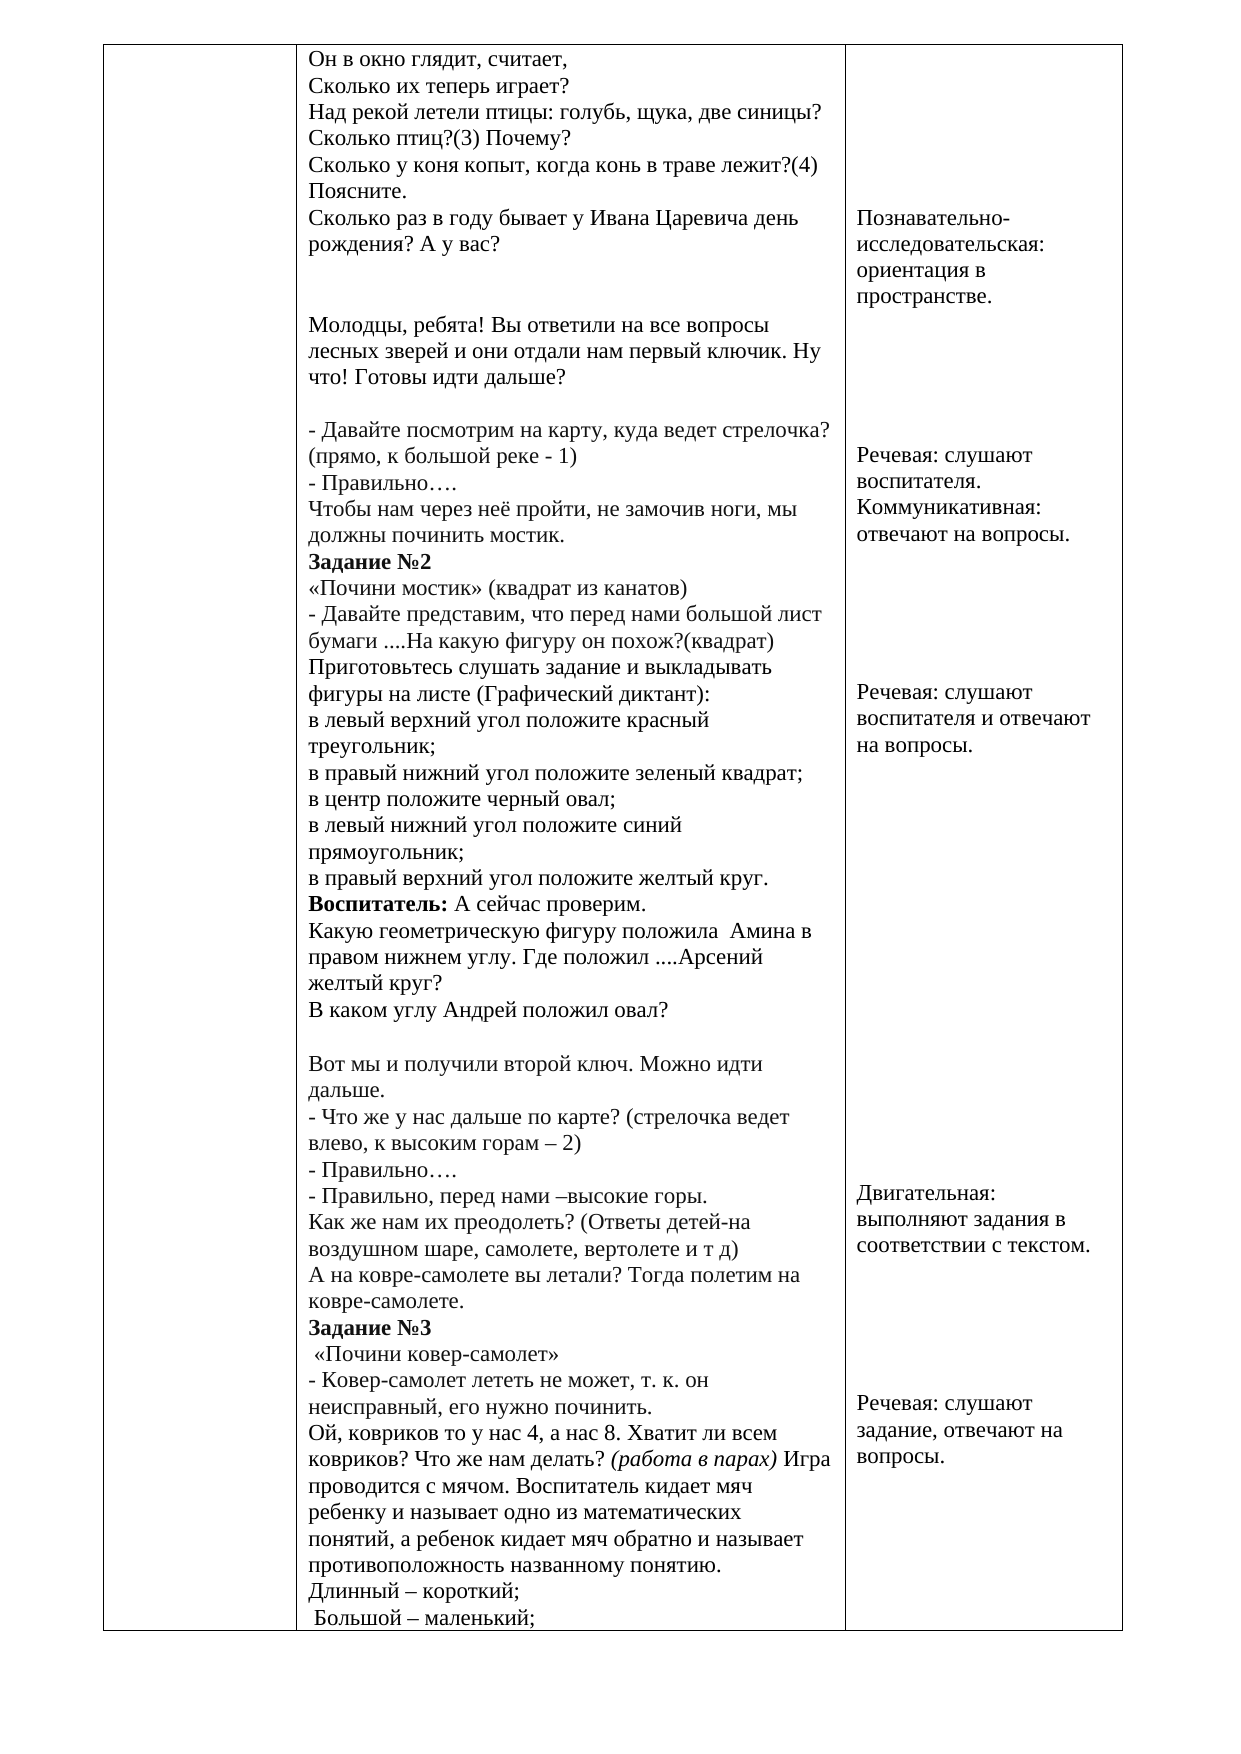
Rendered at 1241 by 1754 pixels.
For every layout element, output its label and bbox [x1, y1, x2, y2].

table_cell [846, 45, 1122, 1630]
table_cell [297, 45, 845, 1630]
table_cell [104, 45, 296, 1630]
